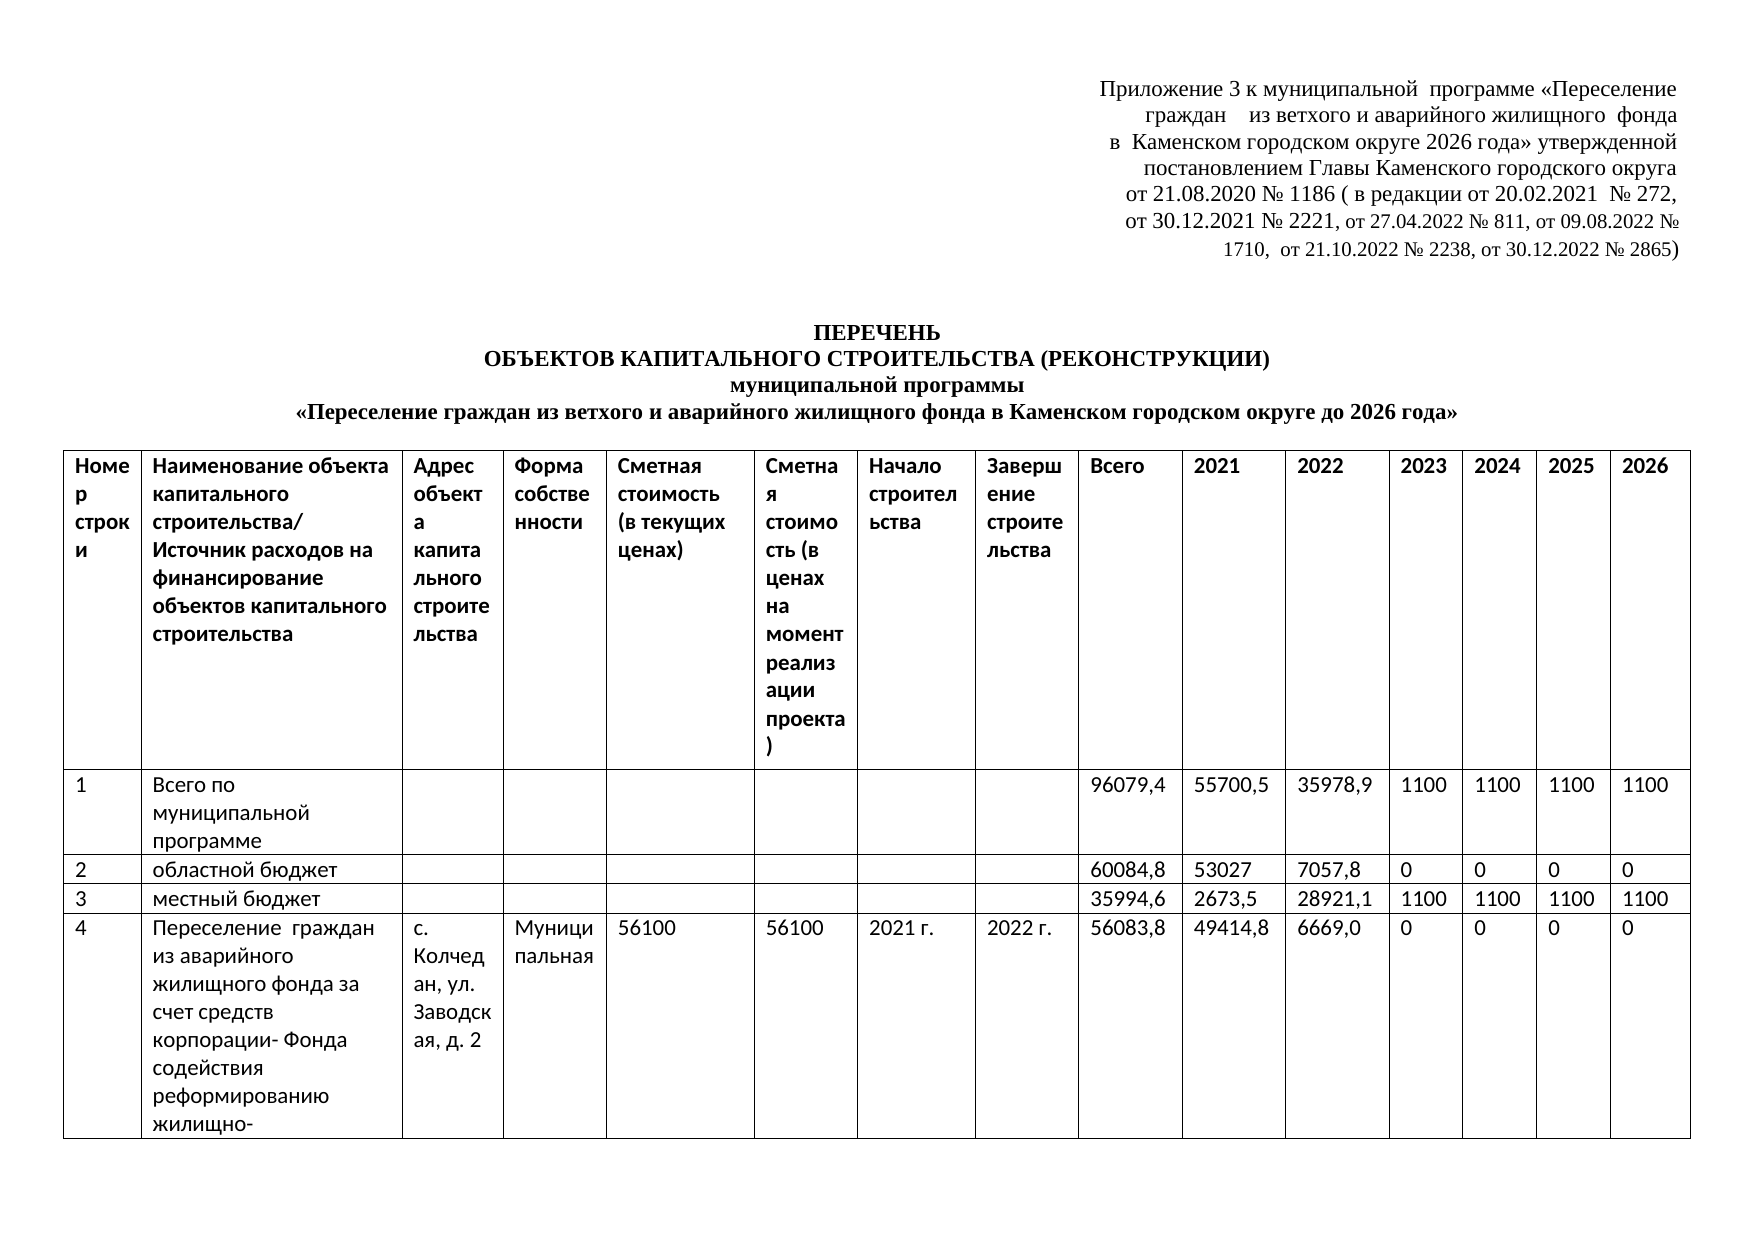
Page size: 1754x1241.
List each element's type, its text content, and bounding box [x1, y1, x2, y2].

table_cell [504, 884, 606, 912]
table_cell [858, 855, 975, 883]
table_cell [403, 884, 503, 912]
table_cell [755, 884, 857, 912]
table_cell 7057,8 [1286, 855, 1389, 883]
table_cell 1100 [1463, 884, 1536, 912]
table_header Начало строительства [858, 451, 975, 769]
table_header 2021 [1183, 451, 1285, 769]
table_cell 56100 [755, 914, 857, 1138]
table_header Форма собственности [504, 451, 606, 769]
table_cell [858, 770, 975, 854]
table_cell 60084,8 [1079, 855, 1182, 883]
table_cell [504, 855, 606, 883]
table_cell 96079,4 [1079, 770, 1182, 854]
text граждан из ветхого и аварийного жилищного фонда [75, 101, 1679, 128]
text Приложение 3 к муниципальной программе «Переселение [75, 75, 1679, 101]
table_cell Всего по муниципальной программе [142, 770, 402, 854]
table_cell 4 [64, 914, 141, 1138]
table_cell 1100 [1537, 770, 1610, 854]
table_header 2026 [1611, 451, 1690, 769]
table_cell 56083,8 [1079, 914, 1182, 1138]
table_cell 1100 [1537, 884, 1610, 912]
table_header Номер строки [64, 451, 141, 769]
table_cell 1100 [1611, 884, 1690, 912]
table_cell 35978,9 [1286, 770, 1389, 854]
table_cell Муниципальная [504, 914, 606, 1138]
table_cell 2673,5 [1183, 884, 1285, 912]
table_cell [607, 855, 754, 883]
text муниципальной программы [75, 371, 1679, 398]
table_cell 1100 [1611, 770, 1690, 854]
table_cell 1100 [1463, 770, 1536, 854]
text постановлением Главы Каменского городского округа [75, 154, 1679, 180]
table_cell 0 [1537, 914, 1610, 1138]
table_cell [755, 770, 857, 854]
text ОБЪЕКТОВ КАПИТАЛЬНОГО СТРОИТЕЛЬСТВА (РЕКОНСТРУКЦИИ) [75, 345, 1679, 371]
table_cell 1100 [1390, 770, 1462, 854]
text ПЕРЕЧЕНЬ [75, 319, 1679, 345]
text в Каменском городском округе 2026 года» утвержденной [75, 128, 1679, 154]
table_cell 56100 [607, 914, 754, 1138]
table_cell 0 [1390, 914, 1462, 1138]
table_header Наименование объекта капитального строительства/ Источник расходов на финансирование объектов капитального строительства [142, 451, 402, 769]
table_cell [976, 855, 1078, 883]
table_cell [607, 884, 754, 912]
table_header 2025 [1537, 451, 1610, 769]
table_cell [403, 914, 503, 1138]
table_header Завершение строительства [976, 451, 1078, 769]
table_header 2023 [1390, 451, 1462, 769]
table_cell 28921,1 [1286, 884, 1389, 912]
text от 30.12.2021 № 2221, от 27.04.2022 № 811, от 09.08.2022 № 1710, от 21.10.2022 № 2238, от 30.12.2022 № 2865) [75, 207, 1679, 262]
table_cell 2 [64, 855, 141, 883]
table_cell 0 [1537, 855, 1610, 883]
table_cell 2022 г. [976, 914, 1078, 1138]
table_cell [858, 884, 975, 912]
table_header 2024 [1463, 451, 1536, 769]
table_cell 0 [1611, 855, 1690, 883]
table_cell [976, 770, 1078, 854]
table_cell [403, 770, 503, 854]
table_cell [976, 884, 1078, 912]
table_cell 49414,8 [1183, 914, 1285, 1138]
table_cell 1 [64, 770, 141, 854]
table_cell 55700,5 [1183, 770, 1285, 854]
table_cell 1100 [1390, 884, 1462, 912]
table_cell 0 [1390, 855, 1462, 883]
table_cell [755, 855, 857, 883]
table_header Сметная стоимость (в текущих ценах) [607, 451, 754, 769]
table_header Адрес объекта капитального строительства [403, 451, 503, 769]
table_cell [607, 770, 754, 854]
table_cell 0 [1611, 914, 1690, 1138]
table_cell [403, 855, 503, 883]
table_cell 2021 г. [858, 914, 975, 1138]
table_cell местный бюджет [142, 884, 402, 912]
table_cell [504, 770, 606, 854]
table_header Сметная стоимость (в ценах на момент реализации проекта) [755, 451, 857, 769]
text «Переселение граждан из ветхого и аварийного жилищного фонда в Каменском городском округе до 2026 года» [75, 398, 1679, 424]
text от 21.08.2020 № 1186 ( в редакции от 20.02.2021 № 272, [75, 180, 1679, 207]
table_cell 35994,6 [1079, 884, 1182, 912]
table_header Всего [1079, 451, 1182, 769]
table_cell 53027 [1183, 855, 1285, 883]
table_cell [142, 914, 402, 1138]
table_cell 0 [1463, 914, 1536, 1138]
table_cell областной бюджет [142, 855, 402, 883]
table_cell 3 [64, 884, 141, 912]
table_cell 0 [1463, 855, 1536, 883]
table_cell 6669,0 [1286, 914, 1389, 1138]
table_header 2022 [1286, 451, 1389, 769]
